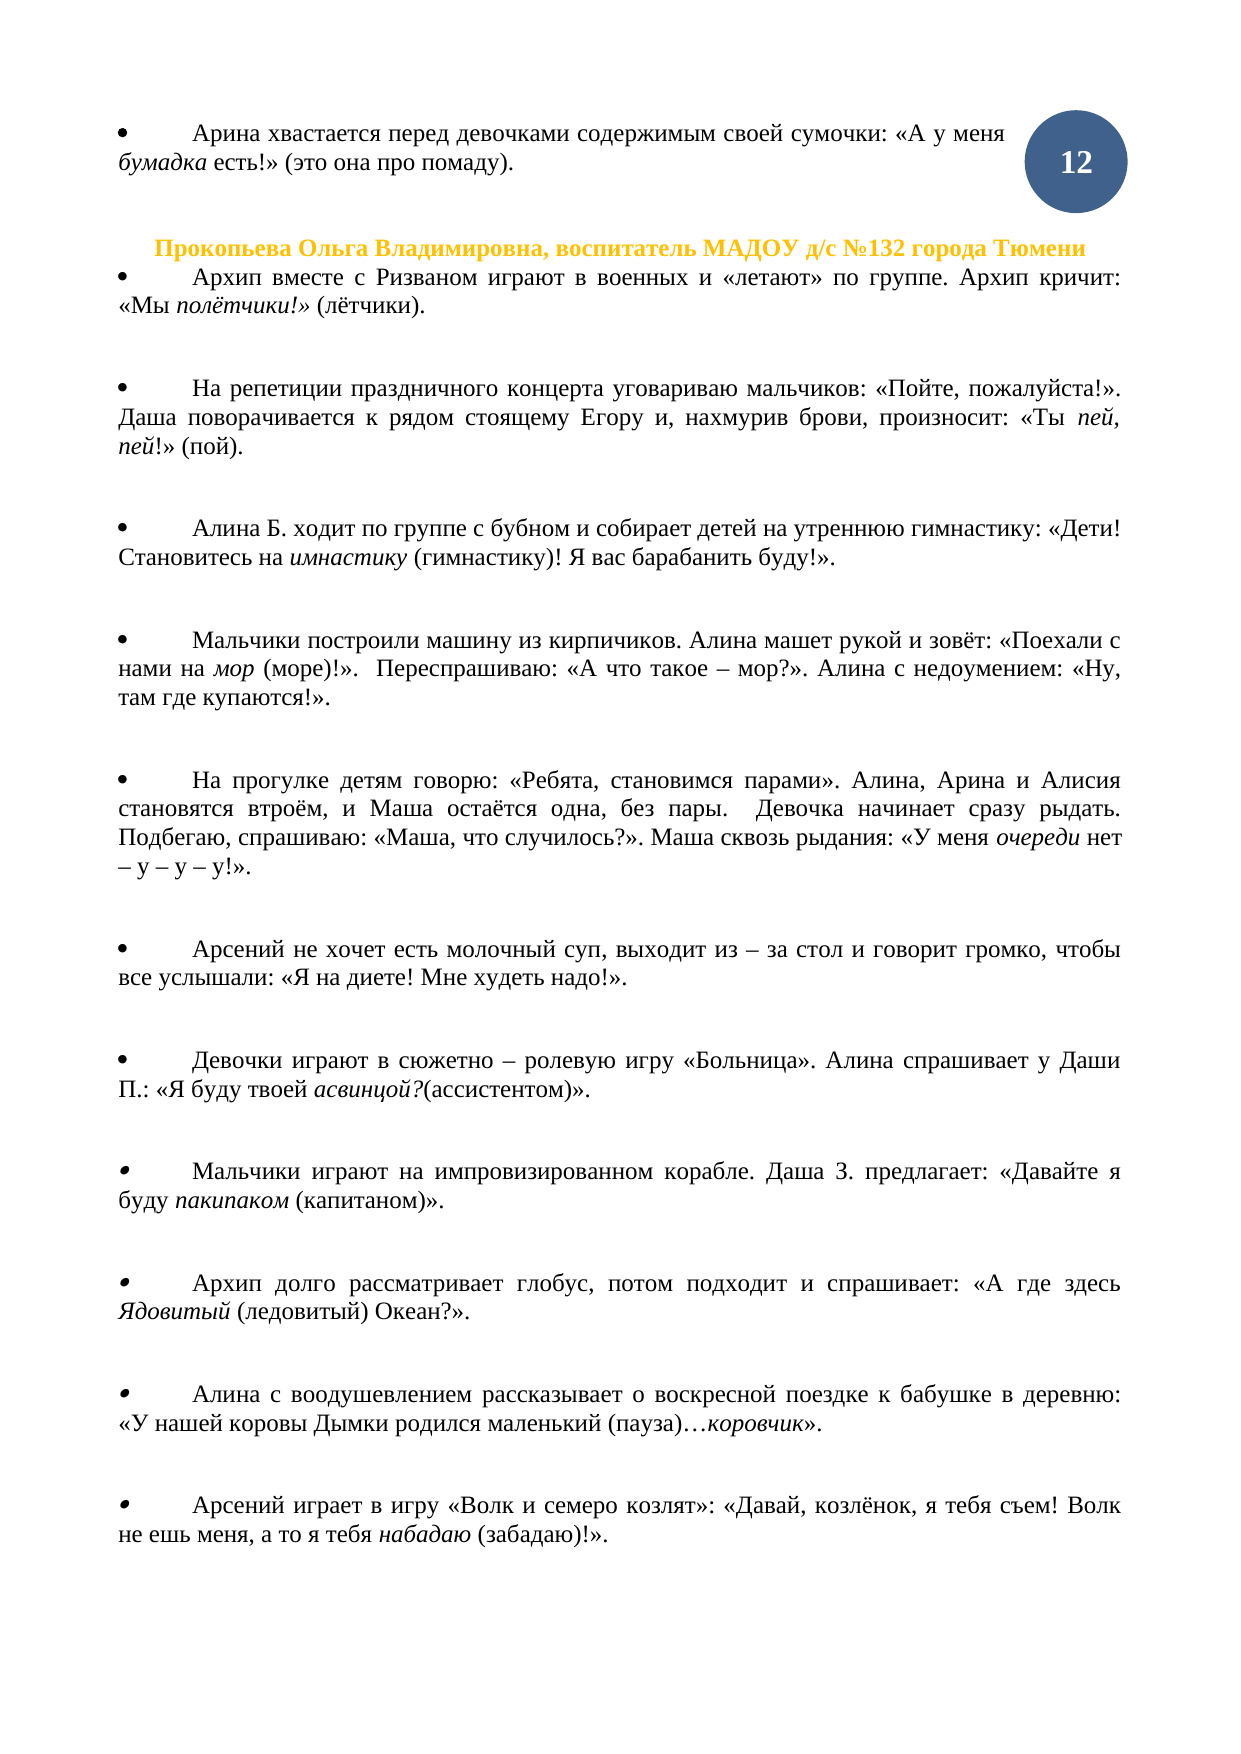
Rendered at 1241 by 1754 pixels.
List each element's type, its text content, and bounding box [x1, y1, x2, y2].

list Арсений играет в игру «Волк и семеро козлят»: «Давай, козлёнок, я тебя съем! Волк не ешь меня, а то я тебя набадаю (забадаю)!». [118, 1490, 1122, 1548]
list Мальчики построили машину из кирпичиков. Алина машет рукой и зовёт: «Поехали с нами на мор (море)!». Переспрашиваю: «А что такое – мор?». Алина с недоумением: «Ну, там где купаются!». [118, 625, 1122, 711]
text Прокопьева Ольга Владимировна, воспитатель МАДОУ д/с №132 города Тюмени [118, 233, 1122, 262]
list Девочки играют в сюжетно – ролевую игру «Больница». Алина спрашивает у Даши П.: «Я буду твоей асвинцой?(ассистентом)». [118, 1045, 1122, 1102]
list На репетиции праздничного концерта уговариваю мальчиков: «Пойте, пожалуйста!». Даша поворачивается к рядом стоящему Егору и, нахмурив брови, произносит: «Ты пей, пей!» (пой). [118, 373, 1122, 459]
list Мальчики играют на импровизированном корабле. Даша З. предлагает: «Давайте я буду пакипаком (капитаном)». [118, 1156, 1122, 1214]
list Алина с воодушевлением рассказывает о воскресной поездке к бабушке в деревню: «У нашей коровы Дымки родился маленький (пауза)…коровчик». [118, 1379, 1122, 1437]
list Арсений не хочет есть молочный суп, выходит из – за стол и говорит громко, чтобы все услышали: «Я на диете! Мне худеть надо!». [118, 934, 1122, 991]
list Архип долго рассматривает глобус, потом подходит и спрашивает: «А где здесь Ядовитый (ледовитый) Океан?». [118, 1268, 1122, 1325]
list Архип вместе с Ризваном играют в военных и «летают» по группе. Архип кричит: «Мы полётчики!» (лётчики). [118, 262, 1122, 319]
list На прогулке детям говорю: «Ребята, становимся парами». Алина, Арина и Алисия становятся втроём, и Маша остаётся одна, без пары. Девочка начинает сразу рыдать. Подбегаю, спрашиваю: «Маша, что случилось?». Маша сквозь рыдания: «У меня очереди нет – у – у – у!». [118, 765, 1122, 880]
list Арина хвастается перед девочками содержимым своей сумочки: «А у меня бумадка есть!» (это она про помаду). [118, 118, 1122, 176]
list Алина Б. ходит по группе с бубном и собирает детей на утреннюю гимнастику: «Дети! Становитесь на имнастику (гимнастику)! Я вас барабанить буду!». [118, 513, 1122, 571]
